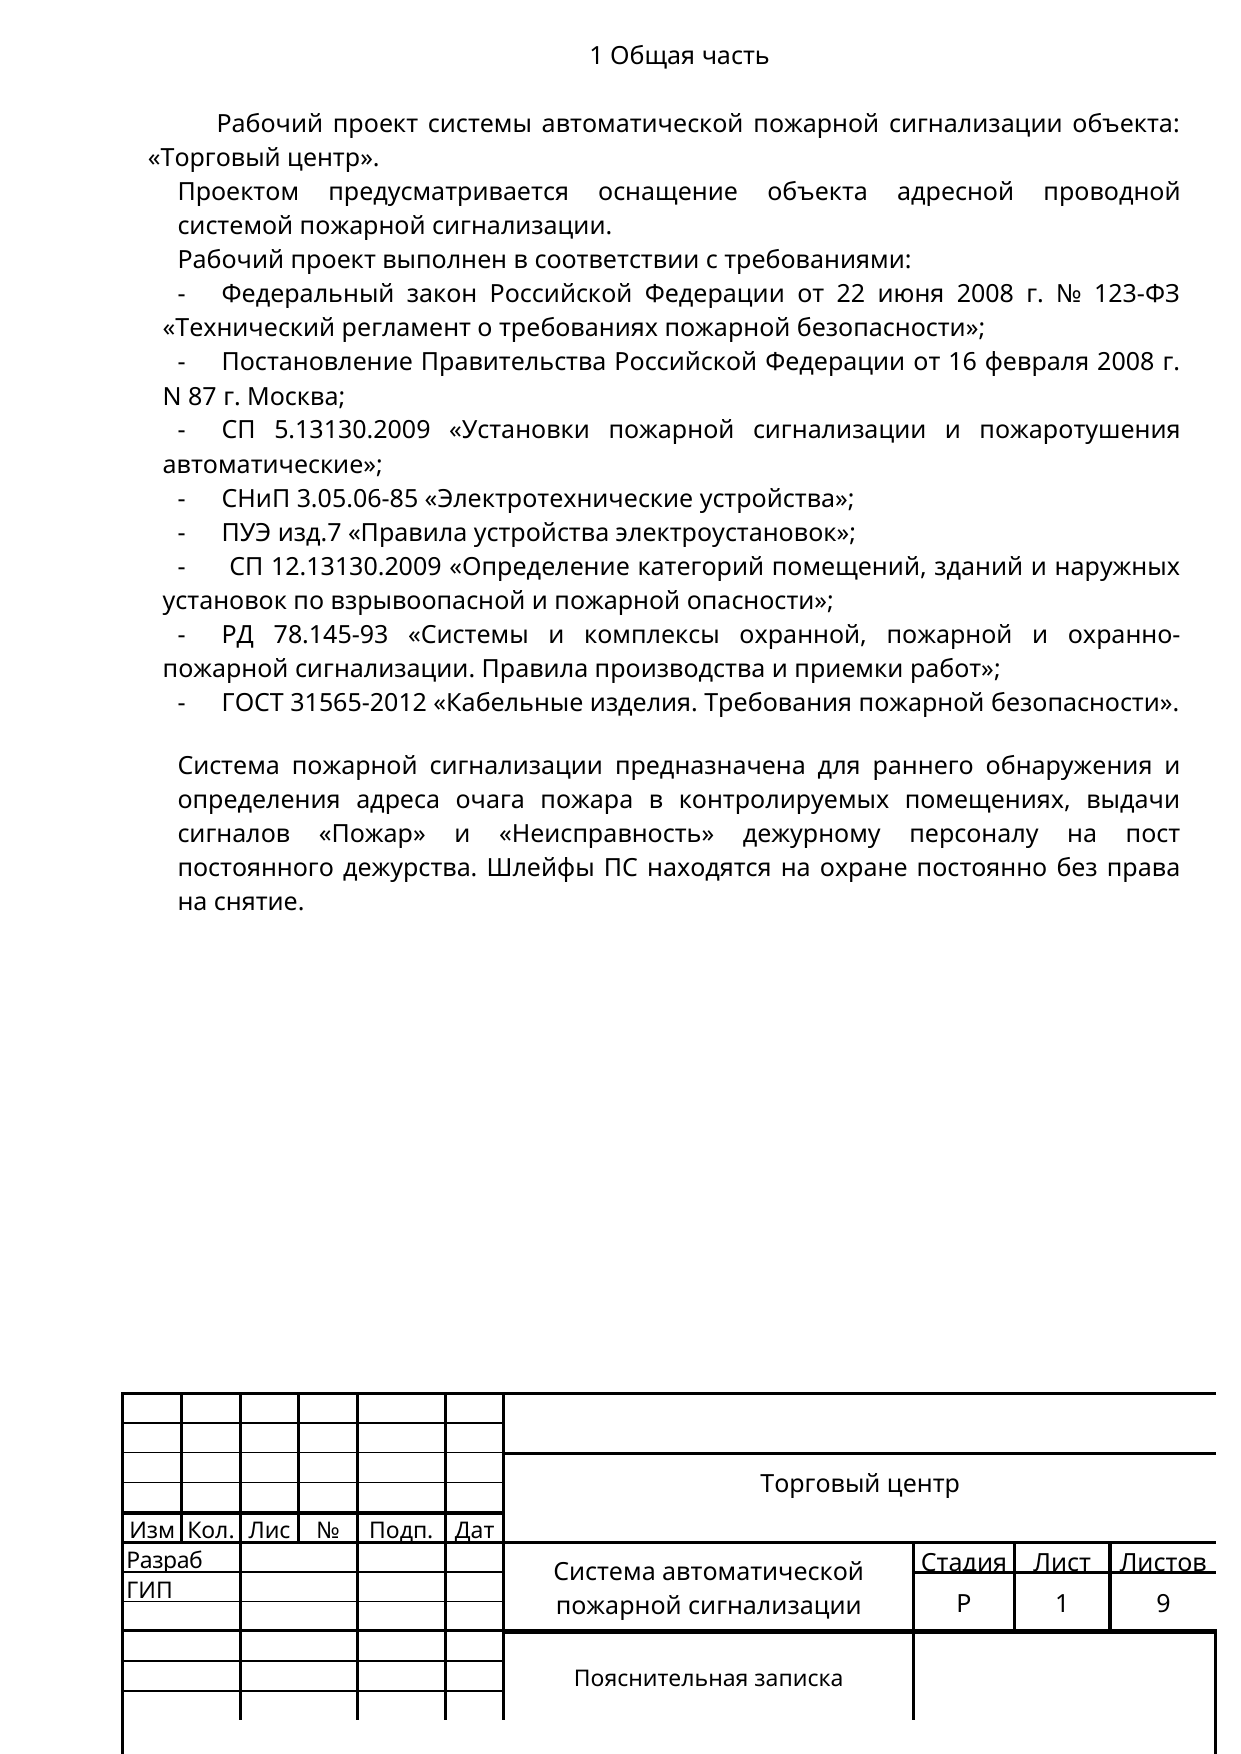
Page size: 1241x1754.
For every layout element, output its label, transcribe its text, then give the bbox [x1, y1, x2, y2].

list Постановление Правительства Российской Федерации от 16 февраля 2008 г. N 87 г. Москва; [162, 344, 1181, 412]
text Проектом предусматривается оснащение объекта адресной проводной системой пожарной сигнализации. [177, 174, 1181, 242]
text Система пожарной сигнализации предназначена для раннего обнаружения и определения адреса очага пожара в контролируемых помещениях, выдачи сигналов «Пожар» и «Неисправность» дежурному персоналу на пост постоянного дежурства. Шлейфы ПС находятся на охране постоянно без права на снятие. [177, 747, 1181, 918]
text Рабочий проект системы автоматической пожарной сигнализации объекта: «Торговый центр». [148, 106, 1181, 174]
list СП 5.13130.2009 «Установки пожарной сигнализации и пожаротушения автоматические»; [162, 412, 1181, 480]
list ПУЭ изд.7 «Правила устройства электроустановок»; [162, 514, 1181, 548]
list ГОСТ 31565-2012 «Кабельные изделия. Требования пожарной безопасности». [162, 685, 1181, 719]
list СП 12.13130.2009 «Определение категорий помещений, зданий и наружных установок по взрывоопасной и пожарной опасности»; [162, 548, 1181, 617]
list СНиП 3.05.06-85 «Электротехнические устройства»; [162, 480, 1181, 514]
list Федеральный закон Российской Федерации от 22 июня 2008 г. № 123-ФЗ «Технический регламент о требованиях пожарной безопасности»; [162, 276, 1181, 344]
list РД 78.145-93 «Системы и комплексы охранной, пожарной и охранно-пожарной сигнализации. Правила производства и приемки работ»; [162, 617, 1181, 685]
text 1 Общая часть [162, 37, 1181, 72]
text Рабочий проект выполнен в соответствии с требованиями: [162, 242, 1181, 276]
